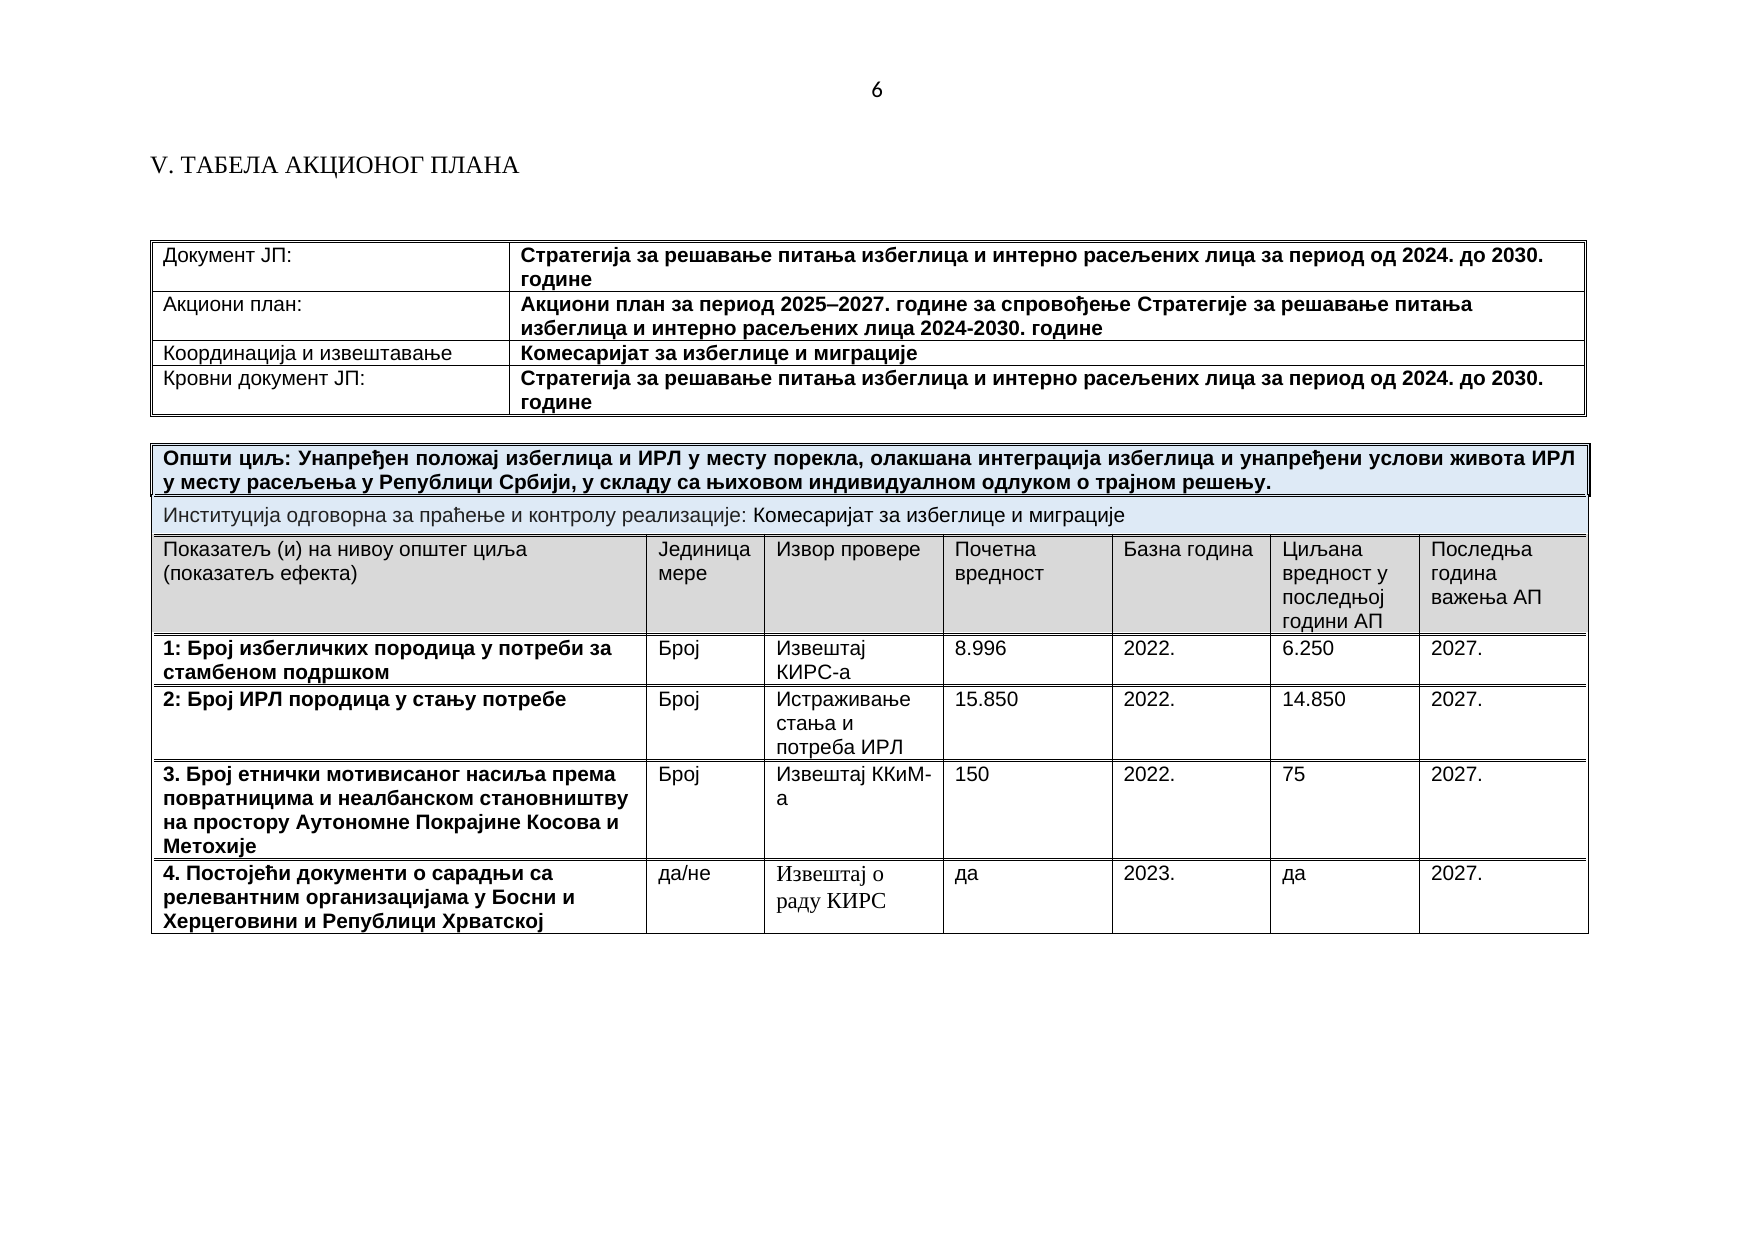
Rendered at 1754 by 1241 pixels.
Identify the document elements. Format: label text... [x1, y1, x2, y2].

table_cell да [944, 861, 1112, 932]
table_cell 3. Број етнички мотивисаног насиља према повратницима и неалбанском становништву на простору Аутономне Покрајине Косова и Метохије [152, 759, 646, 857]
table_cell Кровни документ ЈП: [153, 366, 509, 414]
table_cell Циљaна вредност у последњој години АП [1271, 537, 1419, 632]
table_cell 2027. [1420, 858, 1588, 932]
table_cell Почетна вредност [944, 537, 1112, 632]
table_cell 2022. [1113, 762, 1270, 857]
table_cell 2027. [1420, 633, 1588, 683]
table_cell 2023. [1113, 861, 1270, 932]
table_cell Институција одговорна за праћење и контролу реализације: Комесаријат за избеглице и миграције [152, 494, 1588, 533]
table_cell Координација и извештавање [153, 341, 509, 365]
table_cell 6.250 [1271, 636, 1419, 683]
table_cell 2022. [1113, 636, 1270, 683]
table_cell 2: Број ИРЛ породица у стању потребе [152, 684, 646, 758]
table_header Документ ЈП: [153, 243, 509, 291]
table_cell Стратегија за решавање питања избеглица и интерно расељених лица за период од 2024. до 2030. године [510, 366, 1584, 414]
table_cell Показатељ (и) на нивоу oпштег циља (показатељ eфекта) [152, 534, 646, 632]
table_cell Извештај ККиМ-а [765, 762, 943, 857]
table_cell 2027. [1420, 684, 1588, 758]
table_cell да/не [647, 861, 764, 932]
table_cell 2022. [1113, 687, 1270, 758]
table_header Стратегија за решавање питања избеглица и интерно расељених лица за период од 2024. до 2030. године [510, 243, 1584, 291]
table_cell Акциони план: [153, 292, 509, 340]
table_cell 2027. [1420, 759, 1588, 857]
table_cell 4. Постојећи документи о сарадњи са релевантним организацијама у Босни и Херцеговини и Републици Хрватској [152, 858, 646, 932]
table_cell 8.996 [944, 636, 1112, 683]
table_cell 75 [1271, 762, 1419, 857]
table_cell да [1271, 861, 1419, 932]
table_cell Комесаријат за избеглице и миграције [510, 341, 1584, 365]
table_cell 150 [944, 762, 1112, 857]
table_cell Број [647, 762, 764, 857]
table_header Општи циљ: Унапређен положај избеглица и ИРЛ у месту порекла, олакшана интеграција избеглица и унапређени услови живота ИРЛ у месту расељења у Републици Србији, у складу са њиховом индивидуалном одлуком о трајном решењу. [153, 446, 1587, 494]
table_cell Акциони план за период 2025‒2027. године за спровођење Стратегије за решавање питања избеглица и интерно расељених лица 2024-2030. године [510, 292, 1584, 340]
table_cell 1: Број избегличких породица у потреби за стамбеном подршком [152, 633, 646, 683]
table_cell Jединица мере [647, 537, 764, 632]
table_cell Број [647, 636, 764, 683]
table_cell 15.850 [944, 687, 1112, 758]
table_cell Базна година [1113, 537, 1270, 632]
text V. ТАБЕЛА АКЦИОНОГ ПЛАНА [150, 150, 1604, 179]
table_cell Последња година важења АП [1420, 534, 1588, 632]
table_cell Извештај о раду КИРС [765, 861, 943, 932]
table_cell 14.850 [1271, 687, 1419, 758]
table_cell Извор провере [765, 537, 943, 632]
table_cell Број [647, 687, 764, 758]
